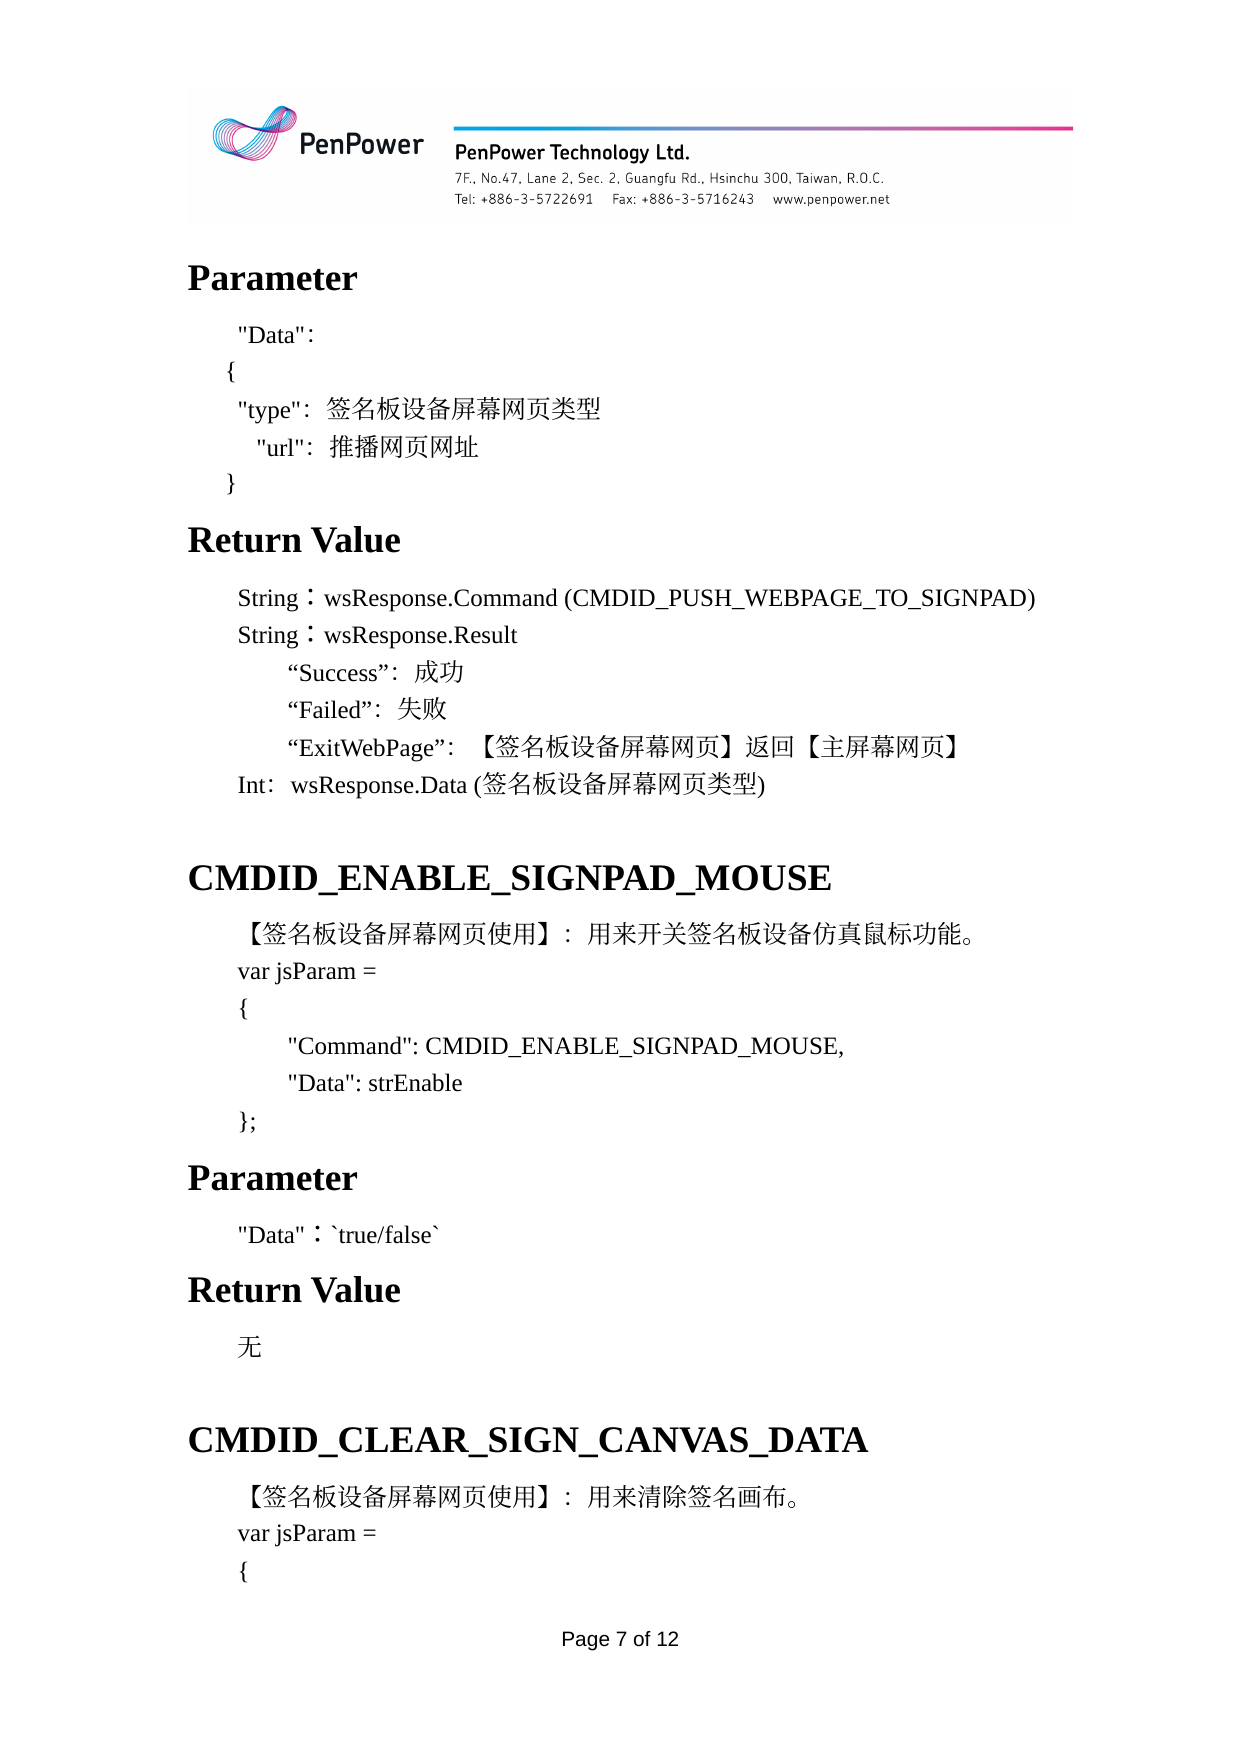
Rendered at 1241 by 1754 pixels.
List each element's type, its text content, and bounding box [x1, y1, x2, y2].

text Int：wsResponse.Data (签名板设备屏幕网页类型) [187, 764, 1053, 802]
text { [187, 989, 1053, 1027]
text var jsParam = [187, 952, 1053, 989]
text 【签名板设备屏幕网页使用】：用来清除签名画布。 [187, 1477, 1053, 1514]
text "url"：推播网页网址 [187, 427, 1053, 464]
text “ExitWebPage”：【签名板设备屏幕网页】返回【主屏幕网页】 [187, 727, 1053, 764]
text "Data"： [187, 314, 1053, 352]
text String：wsResponse.Command (CMDID_PUSH_WEBPAGE_TO_SIGNPAD) [187, 577, 1053, 614]
text “Success”：成功 [237, 652, 1053, 689]
text String：wsResponse.Result [187, 614, 1053, 652]
text "Data": strEnable [187, 1064, 1053, 1102]
text "Data"：`true/false` [187, 1214, 1053, 1252]
text var jsParam = [187, 1514, 1053, 1552]
text Return Value [187, 502, 1053, 577]
text } [187, 464, 1053, 502]
text 【签名板设备屏幕网页使用】：用来开关签名板设备仿真鼠标功能。 [187, 914, 1053, 952]
text "Command": CMDID_ENABLE_SIGNPAD_MOUSE, [187, 1027, 1053, 1064]
text 无 [187, 1327, 1053, 1364]
text { [187, 1552, 1053, 1589]
text { [187, 352, 1053, 389]
text CMDID_ENABLE_SIGNPAD_MOUSE [187, 839, 1053, 914]
text “Failed”：失败 [237, 689, 1053, 727]
text "type"：签名板设备屏幕网页类型 [187, 389, 1053, 427]
text Parameter [187, 1139, 1053, 1214]
text CMDID_CLEAR_SIGN_CANVAS_DATA [187, 1402, 1053, 1477]
picture [187, 88, 1074, 225]
text Return Value [187, 1252, 1053, 1327]
text Parameter [187, 239, 1053, 314]
text }; [187, 1102, 1053, 1139]
